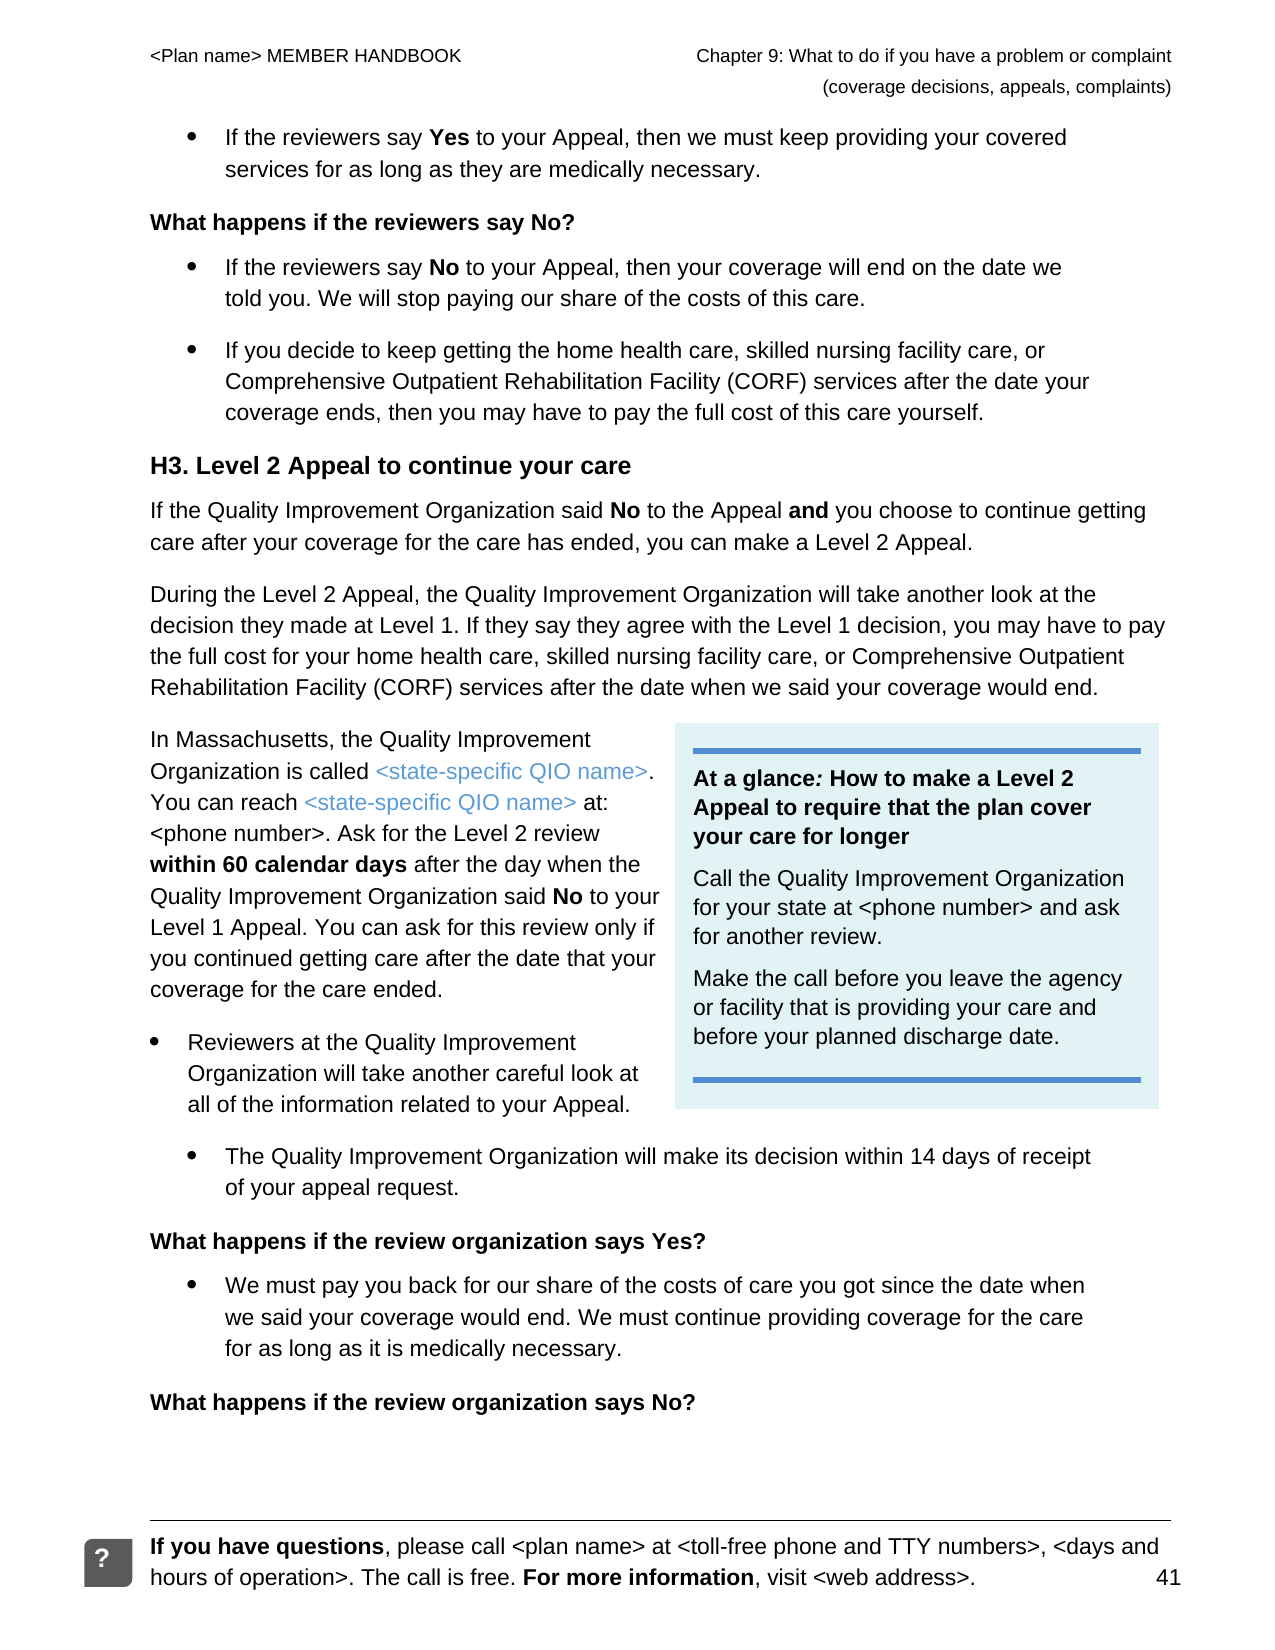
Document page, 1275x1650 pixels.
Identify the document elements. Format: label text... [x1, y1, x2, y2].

text During the Level 2 Appeal, the Quality Improvement Organization will take another look at the decision they made at Level 1. If they say they agree with the Level 1 decision, you may have to pay the full cost for your home health care, skilled nursing facility care, or Comprehensive Outpatient Rehabilitation Facility (CORF) services after the date when we said your coverage would end. [150, 577, 1171, 702]
subtitle What happens if the review organization says Yes? [150, 1223, 1096, 1256]
list If the reviewers say Yes to your Appeal, then we must keep providing your covered services for as long as they are medically necessary. [187, 121, 1096, 183]
list The Quality Improvement Organization will make its decision within 14 days of receipt of your appeal request. [187, 1139, 1096, 1202]
subtitle What happens if the review organization says No? [150, 1383, 1096, 1417]
list We must pay you back for our share of the costs of care you got since the date when we said your coverage would end. We must continue providing coverage for the care for as long as it is medically necessary. [187, 1269, 1096, 1362]
list If the reviewers say No to your Appeal, then your coverage will end on the date we told you. We will stop paying our share of the costs of this care. [187, 250, 1096, 312]
table_header At a glance: How to make a Level 2 Appeal to require that the plan cover your care for longer Call the Quality Improvement Organization for your state at <phone number> and ask for another review. Make the call before you leave the agency or facility that is providing your care and before your planned discharge date. [688, 736, 1146, 1096]
list If you decide to keep getting the home health care, skilled nursing facility care, or Comprehensive Outpatient Rehabilitation Facility (CORF) services after the date your coverage ends, then you may have to pay the full cost of this care yourself. [187, 333, 1096, 427]
text If the Quality Improvement Organization said No to the Appeal and you choose to continue getting care after your coverage for the care has ended, you can make a Level 2 Appeal. [150, 494, 1171, 556]
subtitle What happens if the reviewers say No? [150, 204, 1096, 237]
text In Massachusetts, the Quality Improvement Organization is called <state-specific QIO name>. You can reach <state-specific QIO name> at: <phone number>. Ask for the Level 2 review within 60 calendar days after the day when the Quality Improvement Organization said No to your Level 1 Appeal. You can ask for this review only if you continued getting care after the date that your coverage for the care ended. [150, 723, 675, 1004]
list Reviewers at the Quality Improvement Organization will take another careful look at all of the information related to your Appeal. [150, 1025, 1096, 1119]
subtitle H3. Level 2 Appeal to continue your care [150, 448, 1096, 481]
